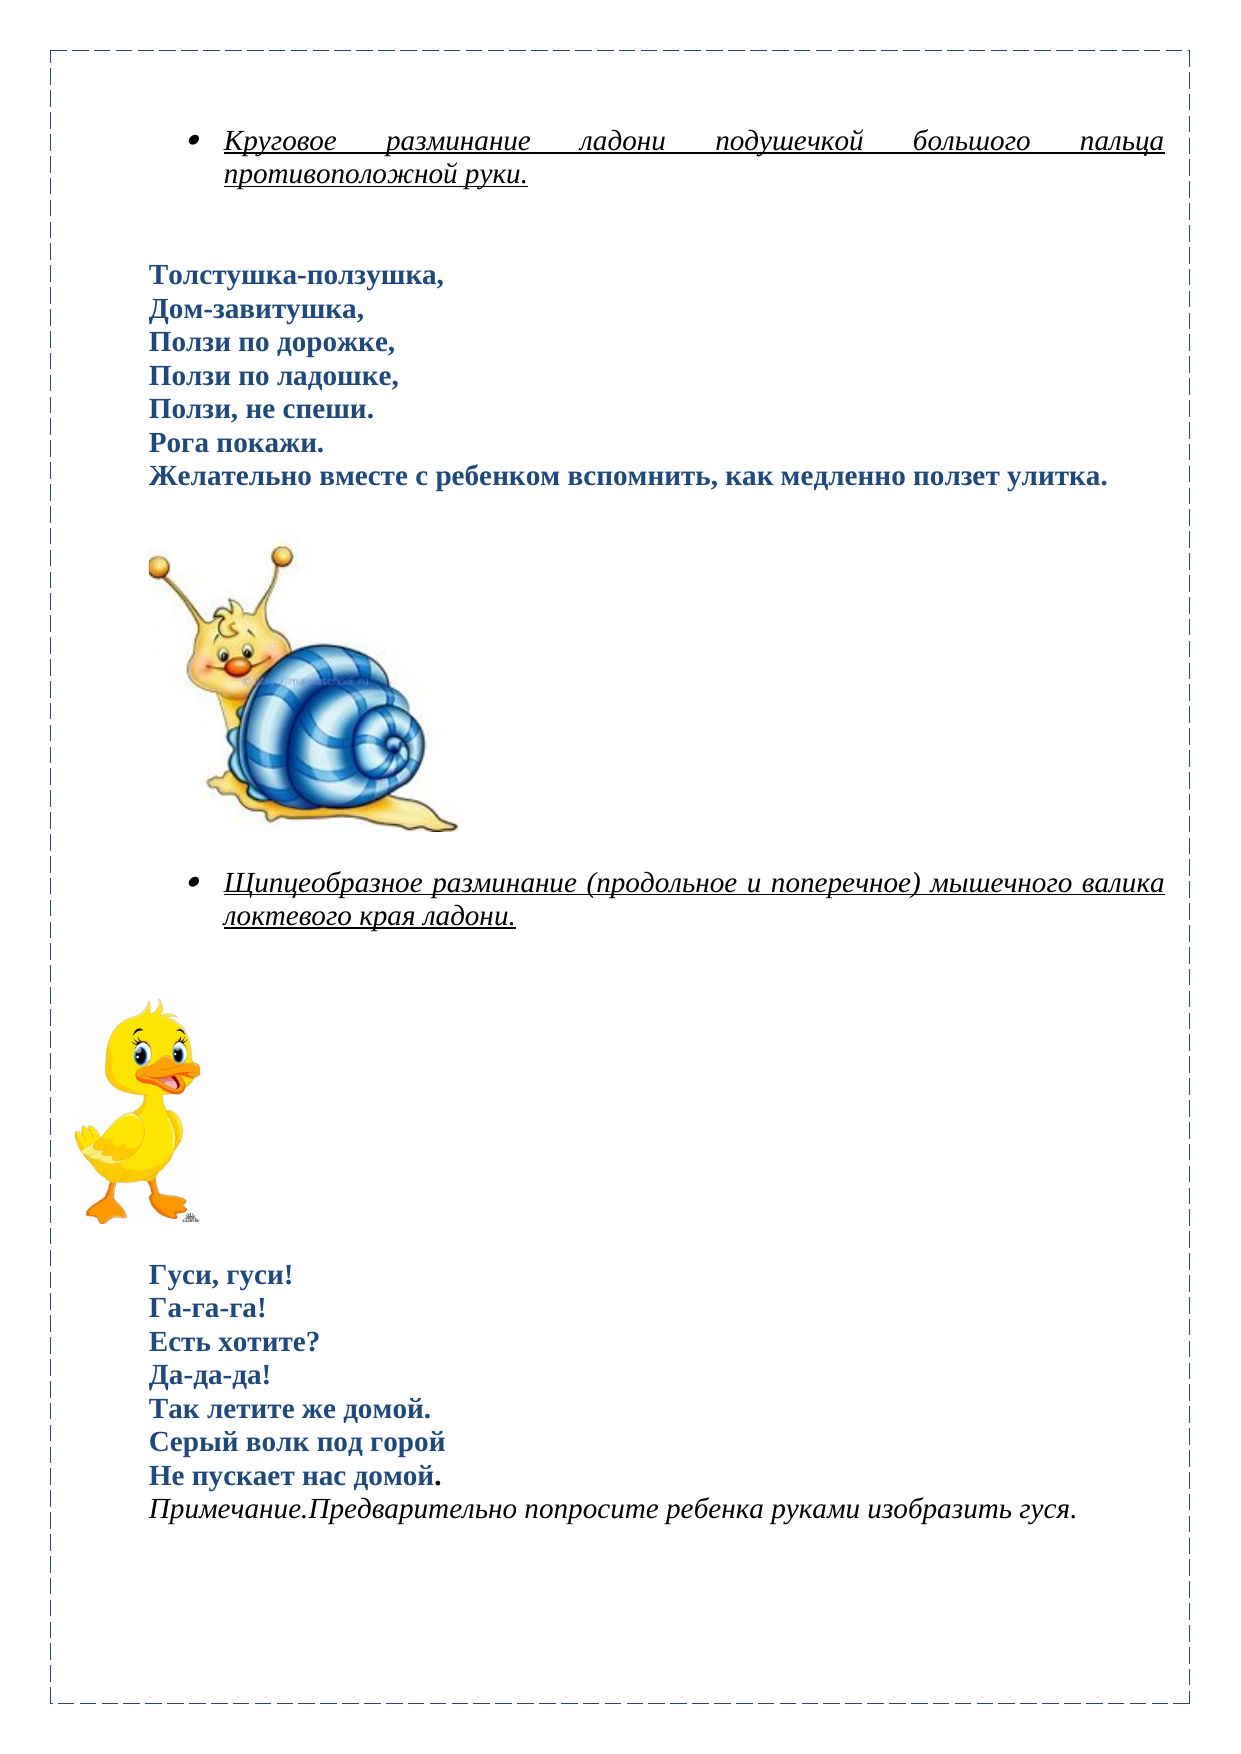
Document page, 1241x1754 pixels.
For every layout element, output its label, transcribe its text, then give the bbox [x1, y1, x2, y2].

text Рога покажи. [75, 425, 1165, 458]
text Ползи по дорожке, [75, 324, 1165, 358]
text Ползи по ладошке, [75, 358, 1165, 391]
text Не пускает нас домой. [75, 1458, 1165, 1492]
text Ползи, не спеши. [75, 391, 1165, 425]
text Гуси, гуси! [75, 1257, 1165, 1290]
picture [148, 525, 464, 832]
text Да-да-да! [75, 1357, 1165, 1391]
text Желательно вместе с ребенком вспомнить, как медленно ползет улитка. [75, 458, 1165, 492]
text Серый волк под горой [75, 1424, 1165, 1458]
picture [75, 998, 200, 1224]
list Круговое разминание ладони подушечкой большого пальца противоположной руки. [186, 123, 1165, 190]
text Дом-завитушка, [75, 291, 1165, 324]
list Щипцеобразное разминание (продольное и поперечное) мышечного валика локтевого края ладони. [186, 865, 1165, 932]
text Есть хотите? [75, 1324, 1165, 1357]
text Примечание.Предварительно попросите ребенка руками изобразить гуся. [75, 1492, 1165, 1525]
text Так летите же домой. [75, 1391, 1165, 1424]
text Га-га-га! [75, 1290, 1165, 1324]
text Толстушка-ползушка, [75, 257, 1165, 291]
